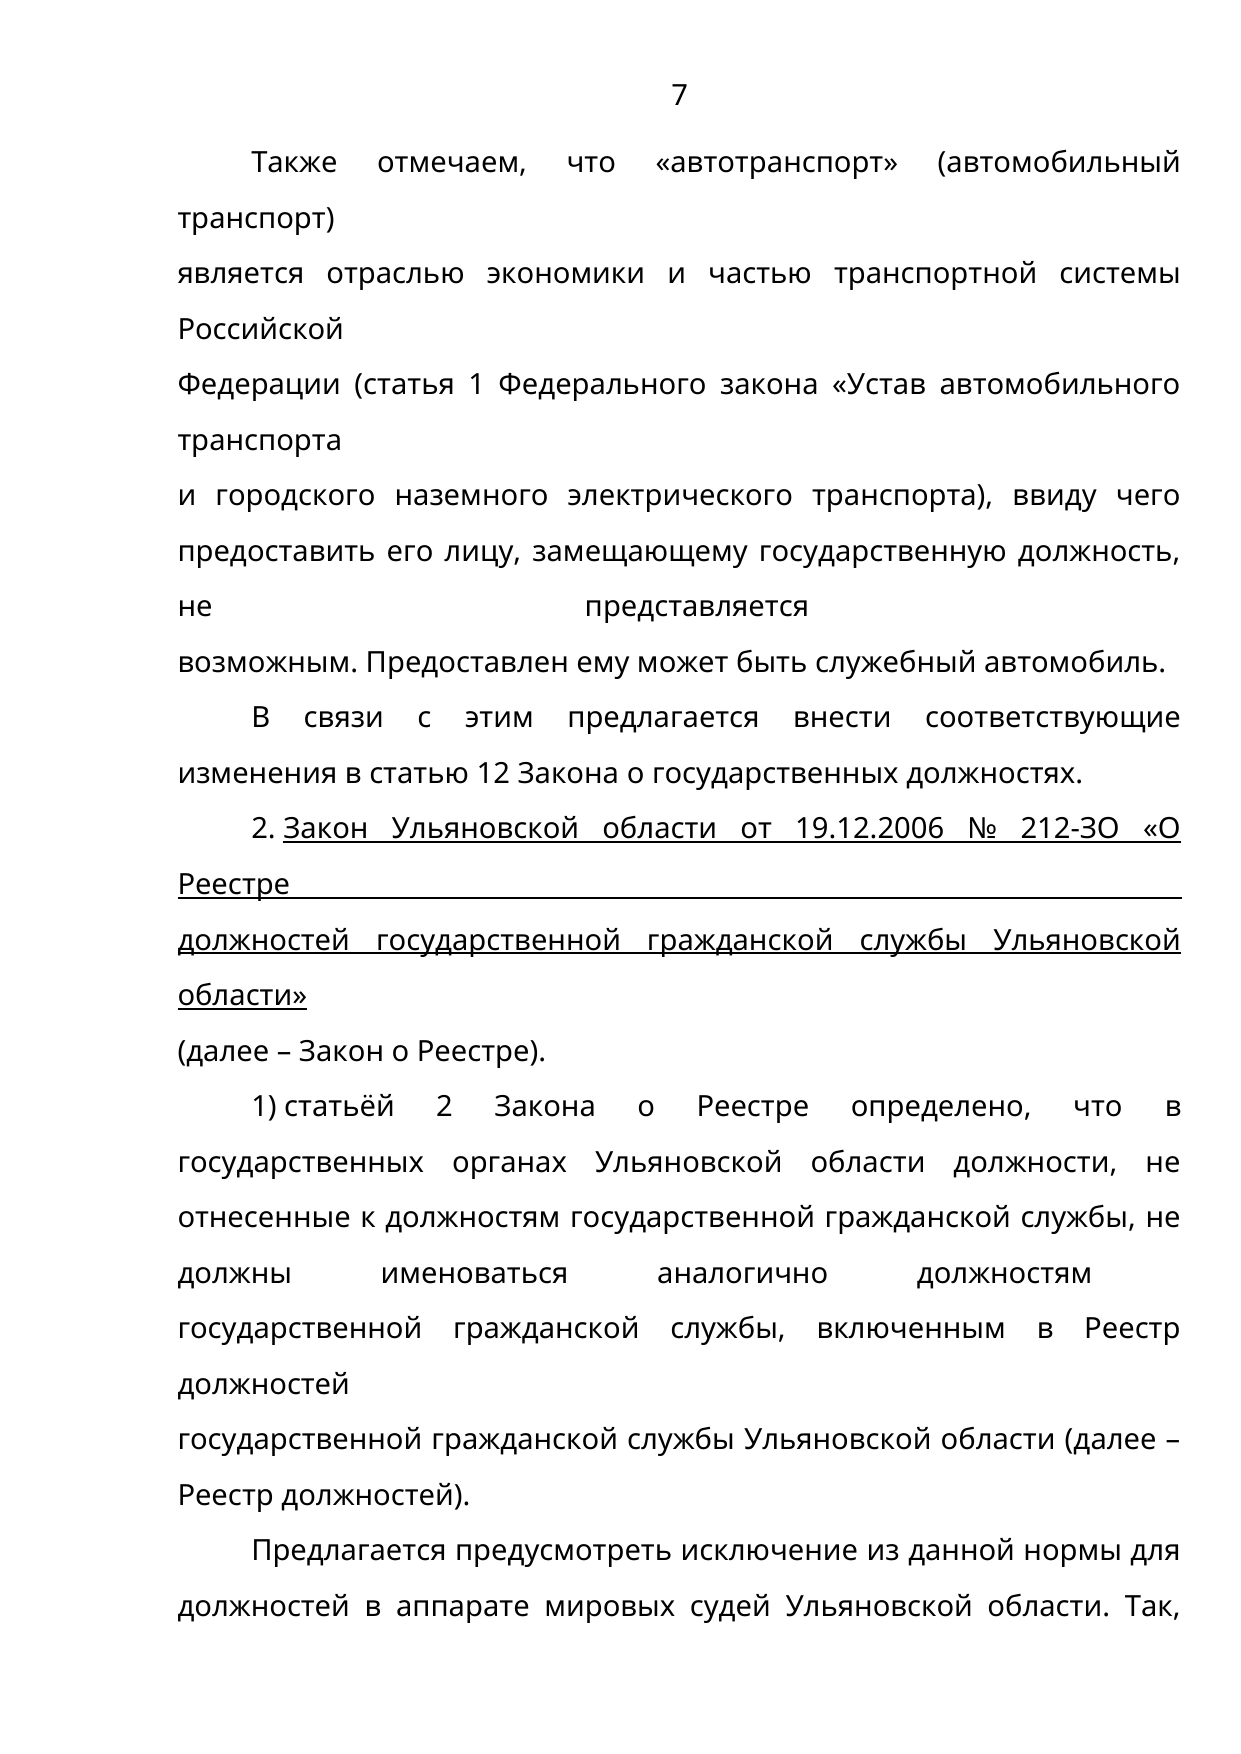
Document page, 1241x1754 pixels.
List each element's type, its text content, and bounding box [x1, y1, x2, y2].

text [177, 1529, 1181, 1625]
text 2. Закон Ульяновской области от 19.12.2006 № 212-ЗО «О Реестре должностей государственной гражданской службы Ульяновской области» (далее – Закон о Реестре). [177, 808, 1181, 897]
text Также отмечаем, что «автотранспорт» (автомобильный транспорт) является отраслью экономики и частью транспортной системы Российской Федерации (статья 1 Федерального закона «Устав автомобильного транспорта и городского наземного электрического транспорта), ввиду чего предоставить его лицу, замещающему государственную должность, не представляется возможным. Предоставлен ему может быть служебный автомобиль. [177, 141, 1181, 681]
text 2. Закон Ульяновской области от 19.12.2006 № 212-ЗО «О Реестре должностей государственной гражданской службы Ульяновской области» (далее – Закон о Реестре). [177, 898, 1181, 952]
text 2. Закон Ульяновской области от 19.12.2006 № 212-ЗО «О Реестре должностей государственной гражданской службы Ульяновской области» (далее – Закон о Реестре). [177, 953, 1181, 1069]
text В связи с этим предлагается внести соответствующие изменения в статью 12 Закона о государственных должностях. [177, 697, 1181, 792]
text 1) статьёй 2 Закона о Реестре определено, что в государственных органах Ульяновской области должности, не отнесенные к должностям государственной гражданской службы, не должны именоваться аналогично должностям государственной гражданской службы, включенным в Реестр должностей государственной гражданской службы Ульяновской области (далее – Реестр должностей). [177, 1085, 1181, 1514]
